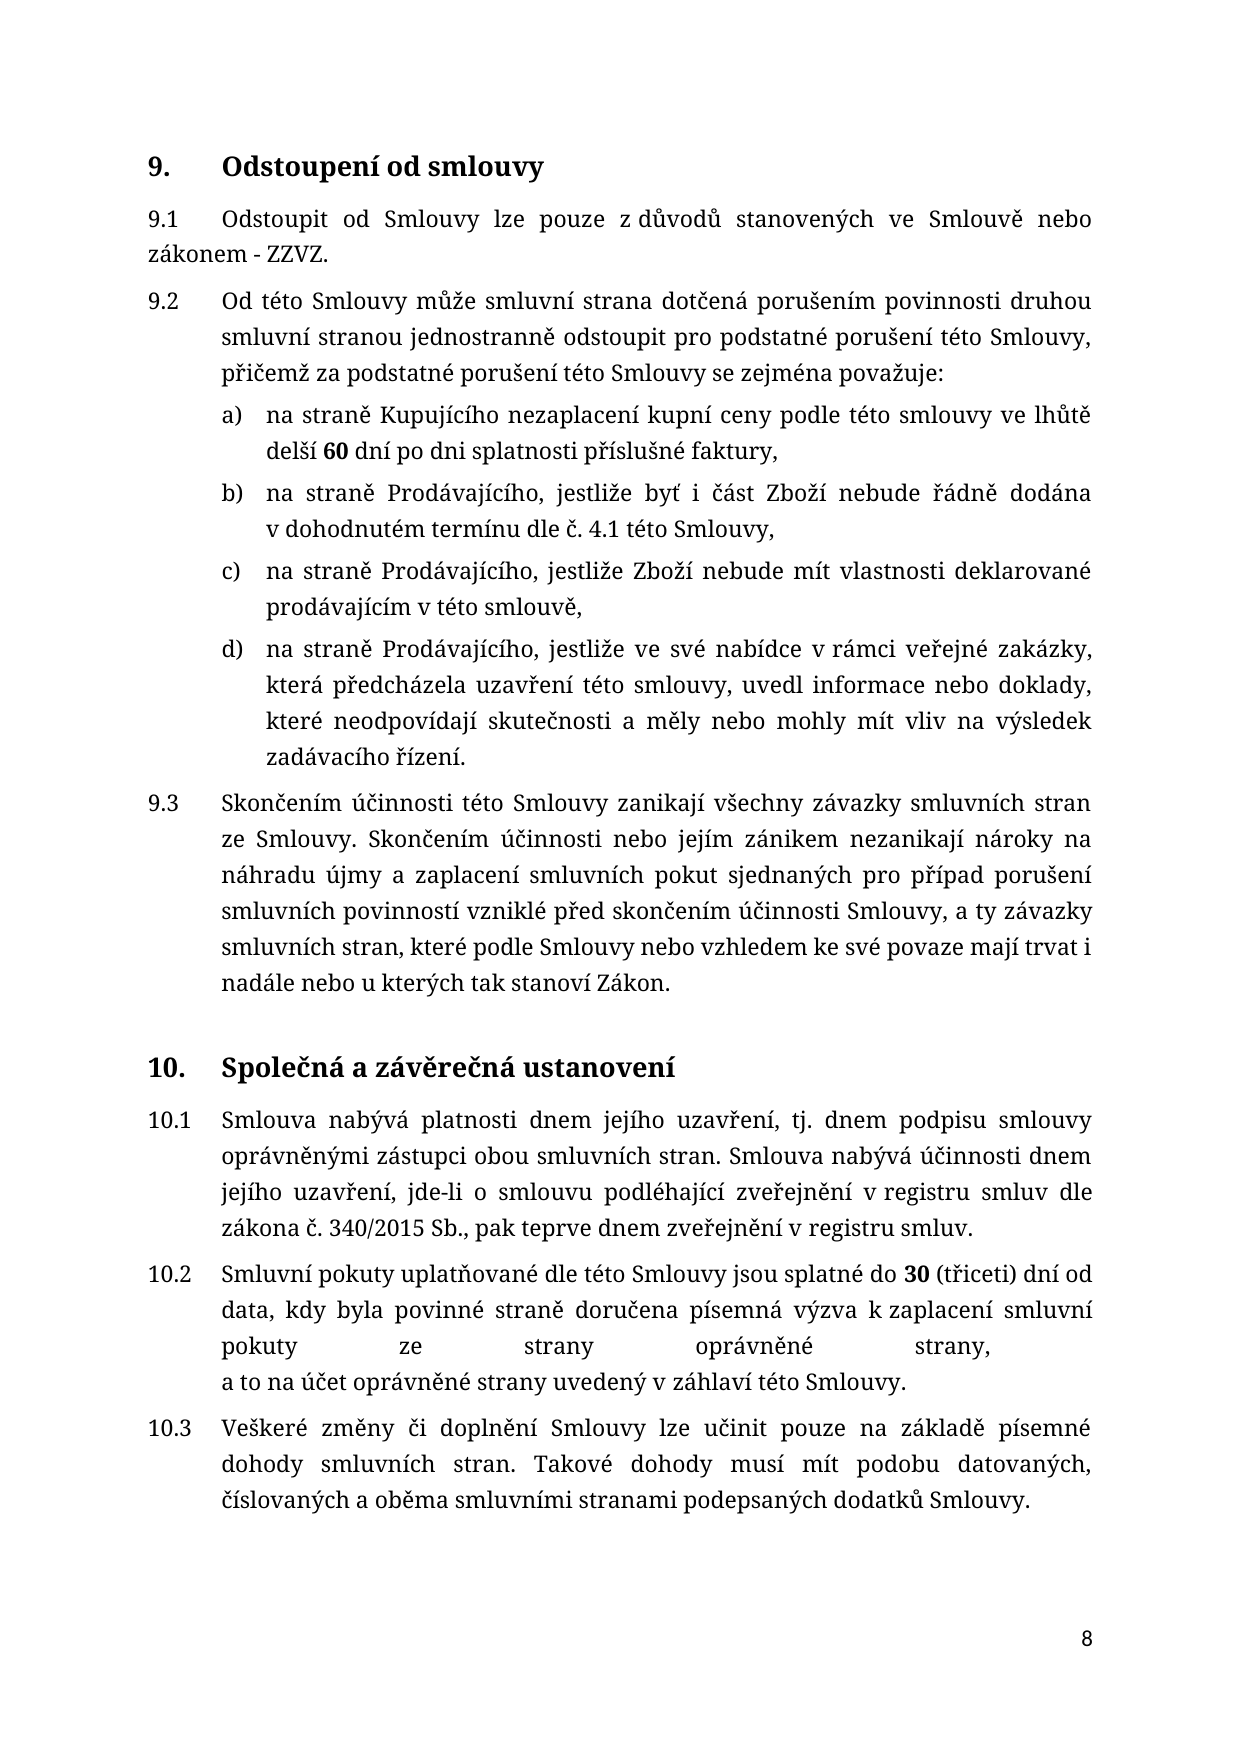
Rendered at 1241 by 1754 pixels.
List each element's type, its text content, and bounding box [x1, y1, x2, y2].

list na straně Prodávajícího, jestliže byť i část Zboží nebude řádně dodána v dohodnutém termínu dle č. 4.1 této Smlouvy, [221, 477, 1093, 544]
text 10.3 Veškeré změny či doplnění Smlouvy lze učinit pouze na základě písemné dohody smluvních stran. Takové dohody musí mít podobu datovaných, číslovaných a oběma smluvními stranami podepsaných dodatků Smlouvy. [148, 1412, 1093, 1515]
text 9.2 Od této Smlouvy může smluvní strana dotčená porušením povinnosti druhou smluvní stranou jednostranně odstoupit pro podstatné porušení této Smlouvy, přičemž za podstatné porušení této Smlouvy se zejména považuje: [148, 285, 1093, 388]
list na straně Prodávajícího, jestliže ve své nabídce v rámci veřejné zakázky, která předcházela uzavření této smlouvy, uvedl informace nebo doklady, které neodpovídají skutečnosti a měly nebo mohly mít vliv na výsledek zadávacího řízení. [221, 633, 1093, 772]
text 10.1 Smlouva nabývá platnosti dnem jejího uzavření, tj. dnem podpisu smlouvy oprávněnými zástupci obou smluvních stran. Smlouva nabývá účinnosti dnem jejího uzavření, jde-li o smlouvu podléhající zveřejnění v registru smluv dle zákona č. 340/2015 Sb., pak teprve dnem zveřejnění v registru smluv. [148, 1104, 1093, 1243]
text 10.2 Smluvní pokuty uplatňované dle této Smlouvy jsou splatné do 30 (třiceti) dní od data, kdy byla povinné straně doručena písemná výzva k zaplacení smluvní pokuty ze strany oprávněné strany, a to na účet oprávněné strany uvedený v záhlaví této Smlouvy. [148, 1258, 1093, 1397]
list na straně Prodávajícího, jestliže Zboží nebude mít vlastnosti deklarované prodávajícím v této smlouvě, [221, 555, 1093, 622]
text 9.3 Skončením účinnosti této Smlouvy zanikají všechny závazky smluvních stran ze Smlouvy. Skončením účinnosti nebo jejím zánikem nezanikají nároky na náhradu újmy a zaplacení smluvních pokut sjednaných pro případ porušení smluvních povinností vzniklé před skončením účinnosti Smlouvy, a ty závazky smluvních stran, které podle Smlouvy nebo vzhledem ke své povaze mají trvat i nadále nebo u kterých tak stanoví Zákon. [148, 787, 1093, 998]
text 9.1 Odstoupit od Smlouvy lze pouze z důvodů stanovených ve Smlouvě nebo zákonem - ZZVZ. [148, 202, 1093, 270]
list na straně Kupujícího nezaplacení kupní ceny podle této smlouvy ve lhůtě delší 60 dní po dni splatnosti příslušné faktury, [221, 399, 1093, 466]
text 9. Odstoupení od smlouvy [148, 148, 1093, 184]
text 10. Společná a závěrečná ustanovení [148, 1049, 1093, 1086]
